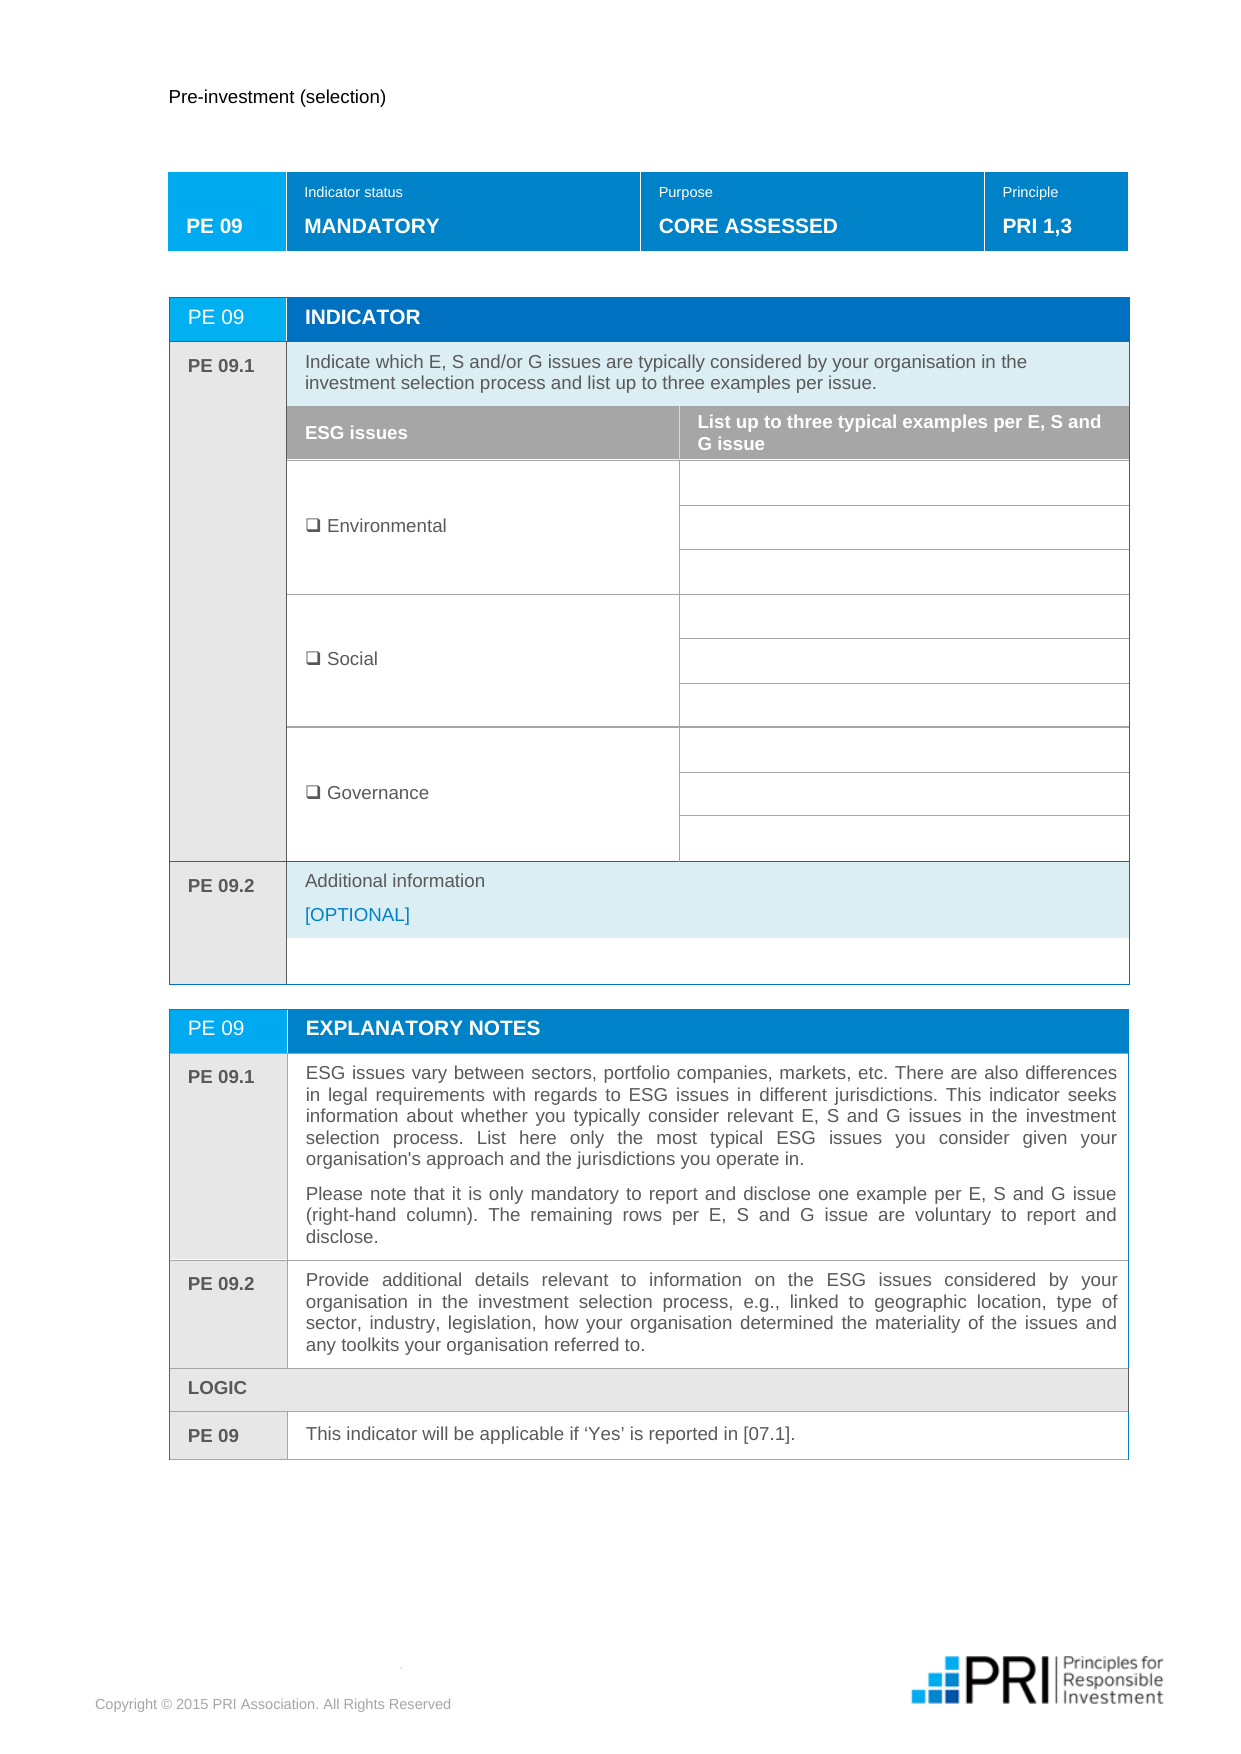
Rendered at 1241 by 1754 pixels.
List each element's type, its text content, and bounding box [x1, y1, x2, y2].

picture [404, 907, 408, 922]
table_cell [680, 461, 1129, 505]
table_cell [287, 938, 1129, 984]
table_cell PE 09 [170, 1412, 287, 1459]
table_cell [680, 506, 1129, 548]
table_cell PE 09.1 [170, 1054, 287, 1259]
table_cell Additional information [Optional] [287, 862, 1129, 938]
table_cell PRI 1,3 [985, 208, 1128, 251]
table_header INDICATOR [287, 298, 1129, 341]
table_cell Governance [287, 728, 679, 861]
table_cell PE 09.1 [170, 342, 286, 406]
table_cell [680, 816, 1129, 861]
table_cell Provide additional details relevant to information on the ESG issues considered by your organisation in the investment selection process, e.g., linked to geographic location, type of sector, industry, legislation, how your organisation determined the materiality of the issues and any toolkits your organisation referred to. [288, 1261, 1128, 1368]
table_cell ESG issues [287, 406, 679, 459]
table_cell Indicate which E, S and/or G issues are typically considered by your organisation in the investment selection process and list up to three examples per issue. [287, 342, 1129, 406]
table_header PE 09 [170, 298, 286, 341]
table_header PE 09 [170, 1010, 287, 1053]
table_cell [680, 773, 1129, 815]
table_cell [680, 684, 1129, 726]
table_header EXPLANATORY NOTES [288, 1010, 1128, 1053]
table_cell MANDATORY [287, 208, 640, 251]
table_header Indicator status [287, 172, 640, 208]
table_cell This indicator will be applicable if ‘Yes’ is reported in [07.1]. [288, 1412, 1128, 1459]
table_cell [680, 639, 1129, 683]
table_header Purpose [641, 172, 984, 208]
table_cell PE 09.2 [170, 1261, 287, 1368]
table_cell LOGIC [170, 1369, 1128, 1411]
table_cell [680, 728, 1129, 772]
table_cell [680, 550, 1129, 594]
table_cell ESG issues vary between sectors, portfolio companies, markets, etc. There are also differences in legal requirements with regards to ESG issues in different jurisdictions. This indicator seeks information about whether you typically consider relevant E, S and G issues in the investment selection process. List here only the most typical ESG issues you consider given your organisation's approach and the jurisdictions you operate in. Please note that it is only mandatory to report and disclose one example per E, S and G issue (right-hand column). The remaining rows per E, S and G issue are voluntary to report and disclose. [288, 1054, 1128, 1259]
table_cell List up to three typical examples per E, S and G issue [680, 406, 1129, 459]
table_cell Environmental [287, 461, 679, 594]
picture [0, 1561, 1241, 1754]
table_cell [170, 406, 286, 861]
table_cell PE 09 [168, 208, 286, 251]
table_header [168, 172, 286, 208]
table_cell PE 09.2 [170, 862, 286, 984]
table_cell CORE ASSESSED [641, 208, 984, 251]
table_cell [680, 595, 1129, 637]
table_header Principle [985, 172, 1128, 208]
table_cell Social [287, 595, 679, 726]
